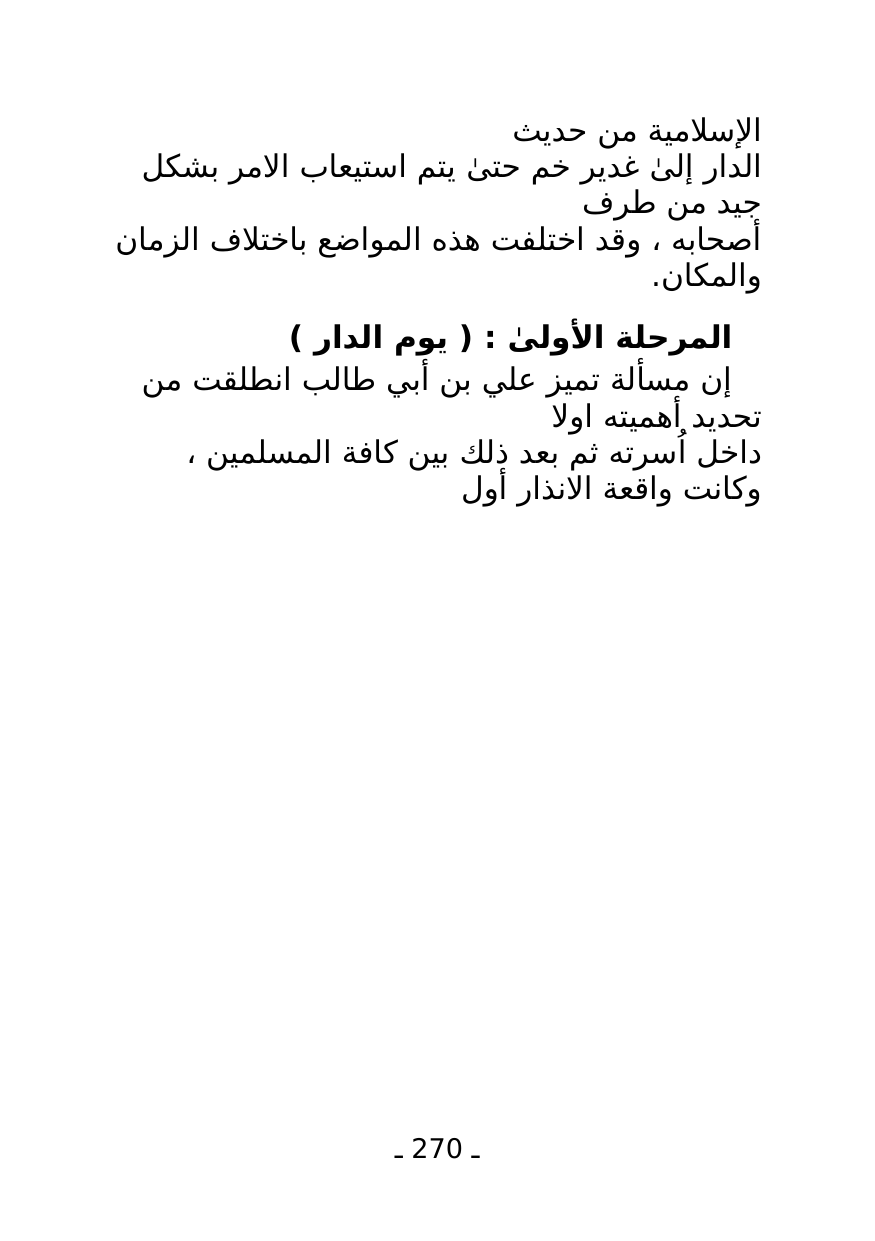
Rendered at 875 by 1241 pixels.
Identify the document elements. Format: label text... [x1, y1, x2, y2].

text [112, 112, 762, 294]
text المرحلة الأولىٰ : ( يوم الدار ) [112, 319, 762, 355]
text إن مسألة تميز علي بن أبي طالب انطلقت من تحديد أهميته اولا داخل اُسرته ثم بعد ذلك بين كافة المسلمين ، وكانت واقعة الانذار أول [112, 362, 762, 536]
